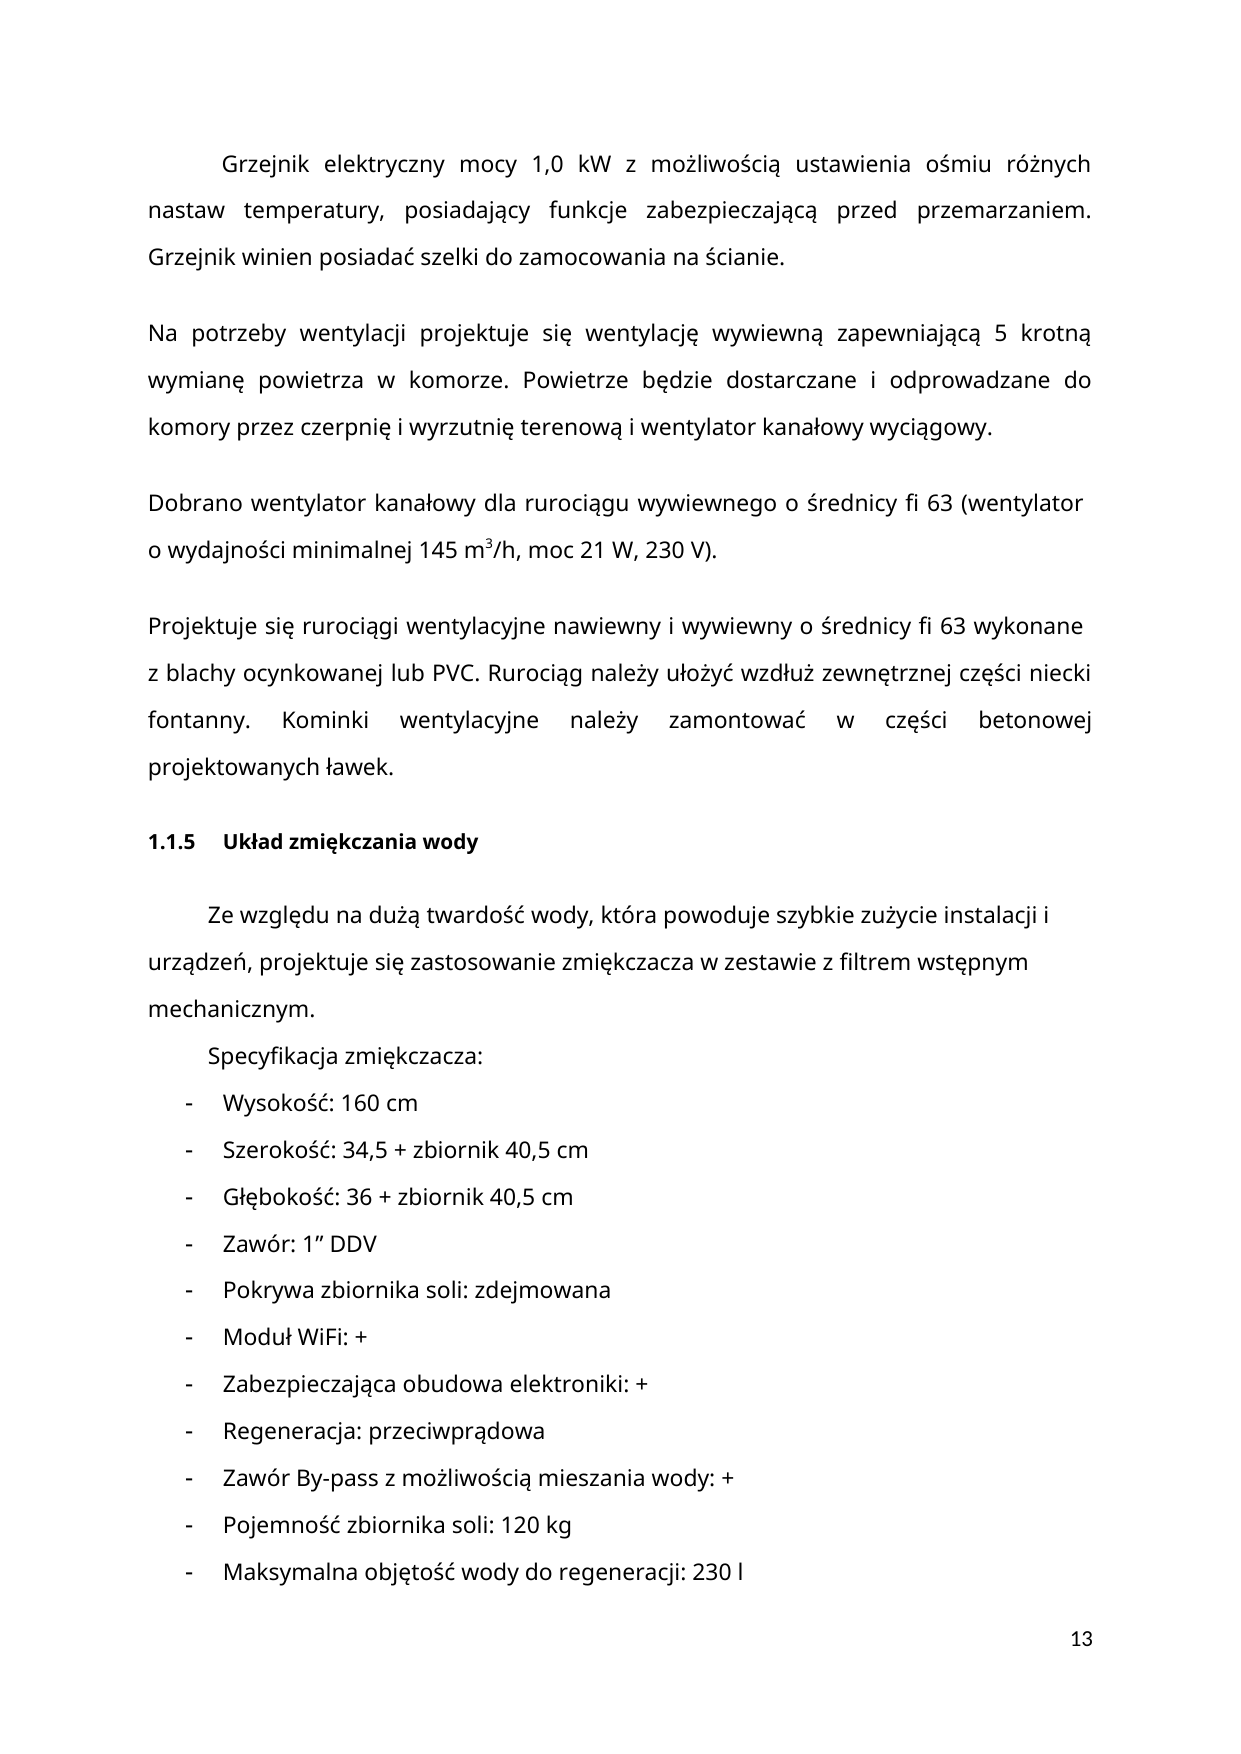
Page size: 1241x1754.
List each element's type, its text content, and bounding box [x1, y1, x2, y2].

list Pokrywa zbiornika soli: zdejmowana [185, 1274, 1093, 1306]
list Wysokość: 160 cm [185, 1087, 1093, 1118]
list Regeneracja: przeciwprądowa [185, 1415, 1093, 1446]
text Specyfikacja zmiękczacza: [148, 1040, 1093, 1071]
list Głębokość: 36 + zbiornik 40,5 cm [185, 1181, 1093, 1212]
text Ze względu na dużą twardość wody, która powoduje szybkie zużycie instalacji i urządzeń, projektuje się zastosowanie zmiękczacza w zestawie z filtrem wstępnym mechanicznym. [148, 899, 1093, 1024]
list Pojemność zbiornika soli: 120 kg [185, 1509, 1093, 1540]
text Dobrano wentylator kanałowy dla rurociągu wywiewnego o średnicy fi 63 (wentylator o wydajności minimalnej 145 m3/h, moc 21 W, 230 V). [148, 487, 1093, 565]
list Szerokość: 34,5 + zbiornik 40,5 cm [185, 1134, 1093, 1165]
list Maksymalna objętość wody do regeneracji: 230 l [185, 1556, 1093, 1587]
subtitle Układ zmiękczania wody [148, 827, 1093, 855]
text Na potrzeby wentylacji projektuje się wentylację wywiewną zapewniającą 5 krotną wymianę powietrza w komorze. Powietrze będzie dostarczane i odprowadzane do komory przez czerpnię i wyrzutnię terenową i wentylator kanałowy wyciągowy. [148, 317, 1093, 442]
list Moduł WiFi: + [185, 1321, 1093, 1352]
text Projektuje się rurociągi wentylacyjne nawiewny i wywiewny o średnicy fi 63 wykonane z blachy ocynkowanej lub PVC. Rurociąg należy ułożyć wzdłuż zewnętrznej części niecki fontanny. Kominki wentylacyjne należy zamontować w części betonowej projektowanych ławek. [148, 610, 1093, 782]
list Zawór: 1” DDV [185, 1227, 1093, 1259]
list Zawór By-pass z możliwością mieszania wody: + [185, 1462, 1093, 1493]
text Grzejnik elektryczny mocy 1,0 kW z możliwością ustawienia ośmiu różnych nastaw temperatury, posiadający funkcje zabezpieczającą przed przemarzaniem. Grzejnik winien posiadać szelki do zamocowania na ścianie. [148, 148, 1093, 273]
list Zabezpieczająca obudowa elektroniki: + [185, 1368, 1093, 1399]
